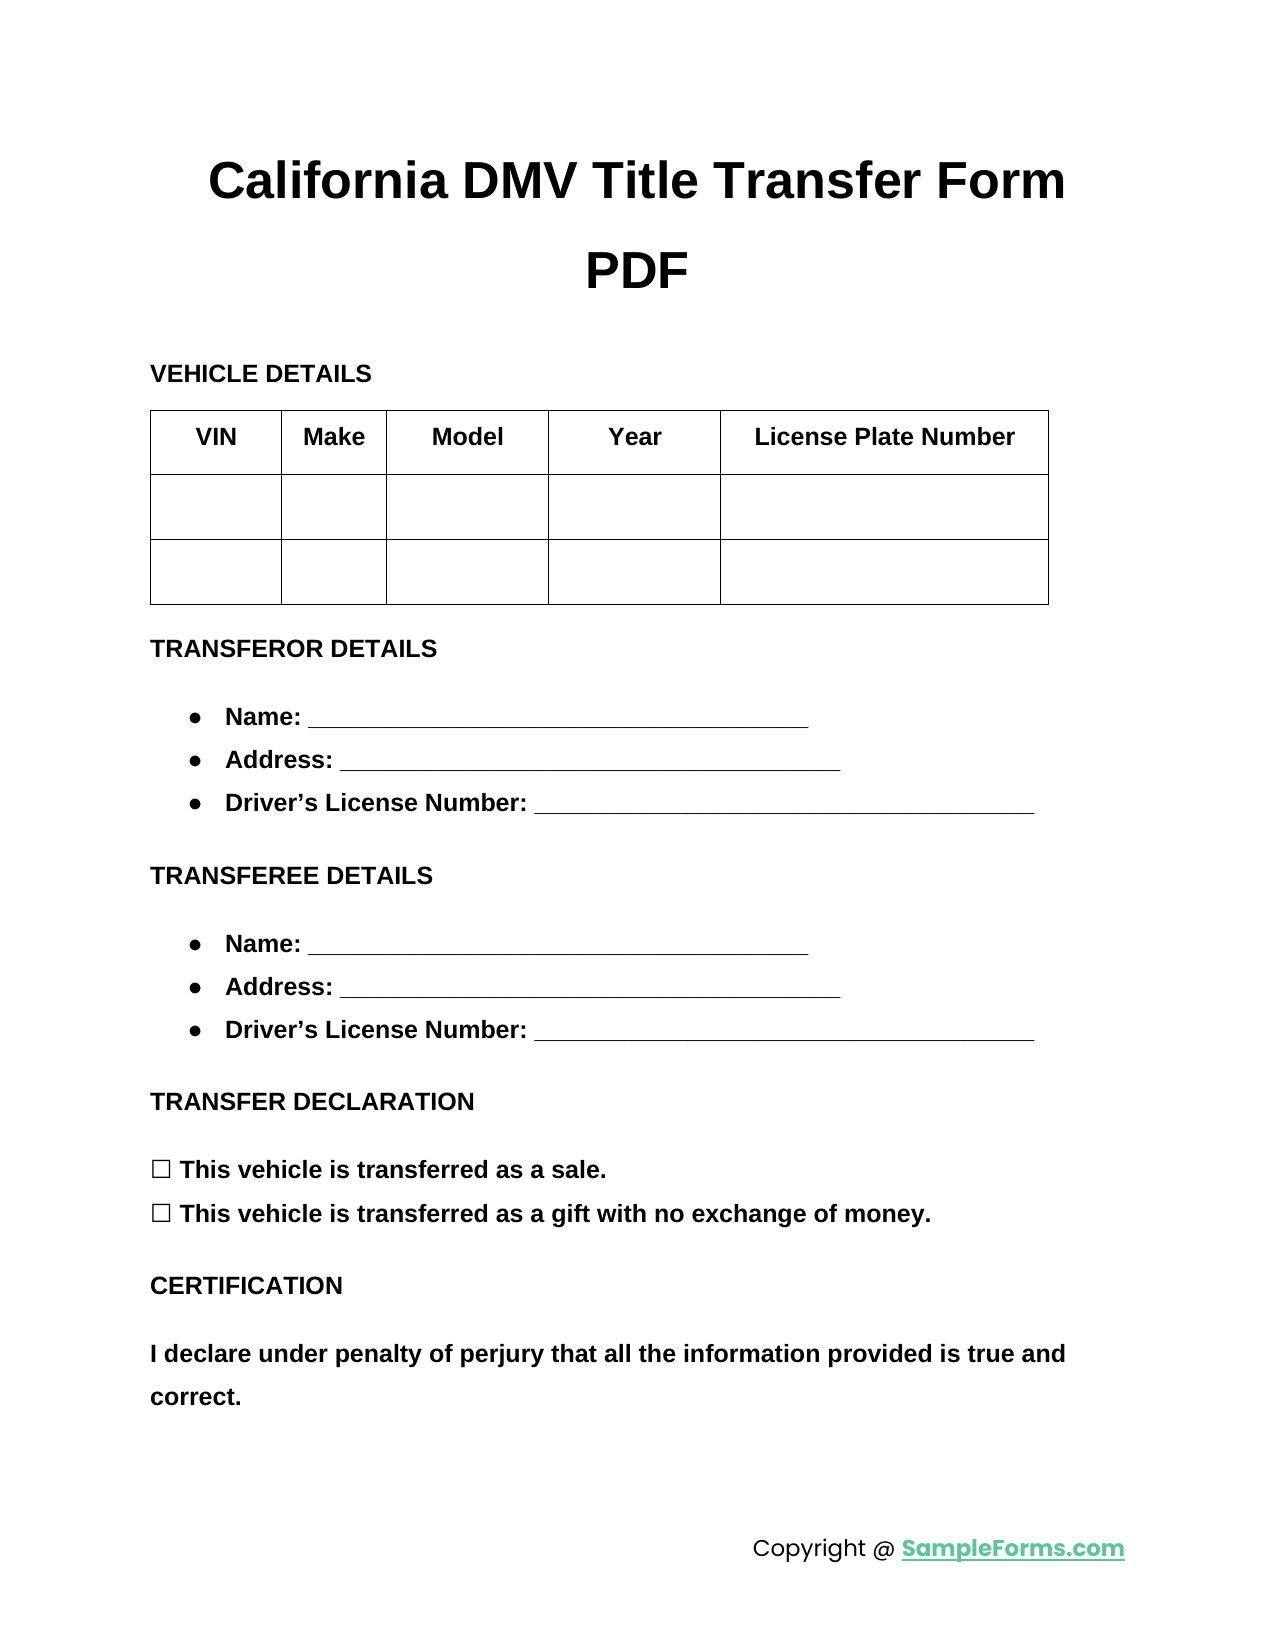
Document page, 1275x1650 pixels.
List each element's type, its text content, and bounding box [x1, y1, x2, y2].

list Address: ____________________________________ [187, 745, 1125, 774]
table_header Year [549, 411, 720, 474]
subtitle TRANSFEREE DETAILS [150, 861, 1125, 889]
subtitle TRANSFER DECLARATION [150, 1087, 1125, 1116]
text I declare under penalty of perjury that all the information provided is true and correct. [150, 1339, 1125, 1411]
list Driver’s License Number: ____________________________________ [187, 788, 1125, 817]
table_header License Plate Number [721, 411, 1048, 474]
table_header VIN [151, 411, 281, 474]
table_cell [387, 540, 548, 604]
table_cell [721, 475, 1048, 539]
table_header Model [387, 411, 548, 474]
list Name: ____________________________________ [187, 702, 1125, 731]
table_cell [282, 540, 386, 604]
list Address: ____________________________________ [187, 972, 1125, 1001]
list Driver’s License Number: ____________________________________ [187, 1015, 1125, 1044]
table_cell [549, 540, 720, 604]
table_cell [151, 475, 281, 539]
table_cell [721, 540, 1048, 604]
subtitle VEHICLE DETAILS [150, 359, 1125, 387]
text California DMV Title Transfer Form PDF [150, 150, 1125, 300]
subtitle TRANSFEROR DETAILS [150, 634, 1125, 663]
table_cell [387, 475, 548, 539]
text ☐ This vehicle is transferred as a sale. ☐ This vehicle is transferred as a gift with no exchange of money. [150, 1155, 1125, 1227]
table_cell [151, 540, 281, 604]
list Name: ____________________________________ [187, 929, 1125, 957]
table_cell [282, 475, 386, 539]
subtitle CERTIFICATION [150, 1271, 1125, 1299]
table_header Make [282, 411, 386, 474]
table_cell [549, 475, 720, 539]
